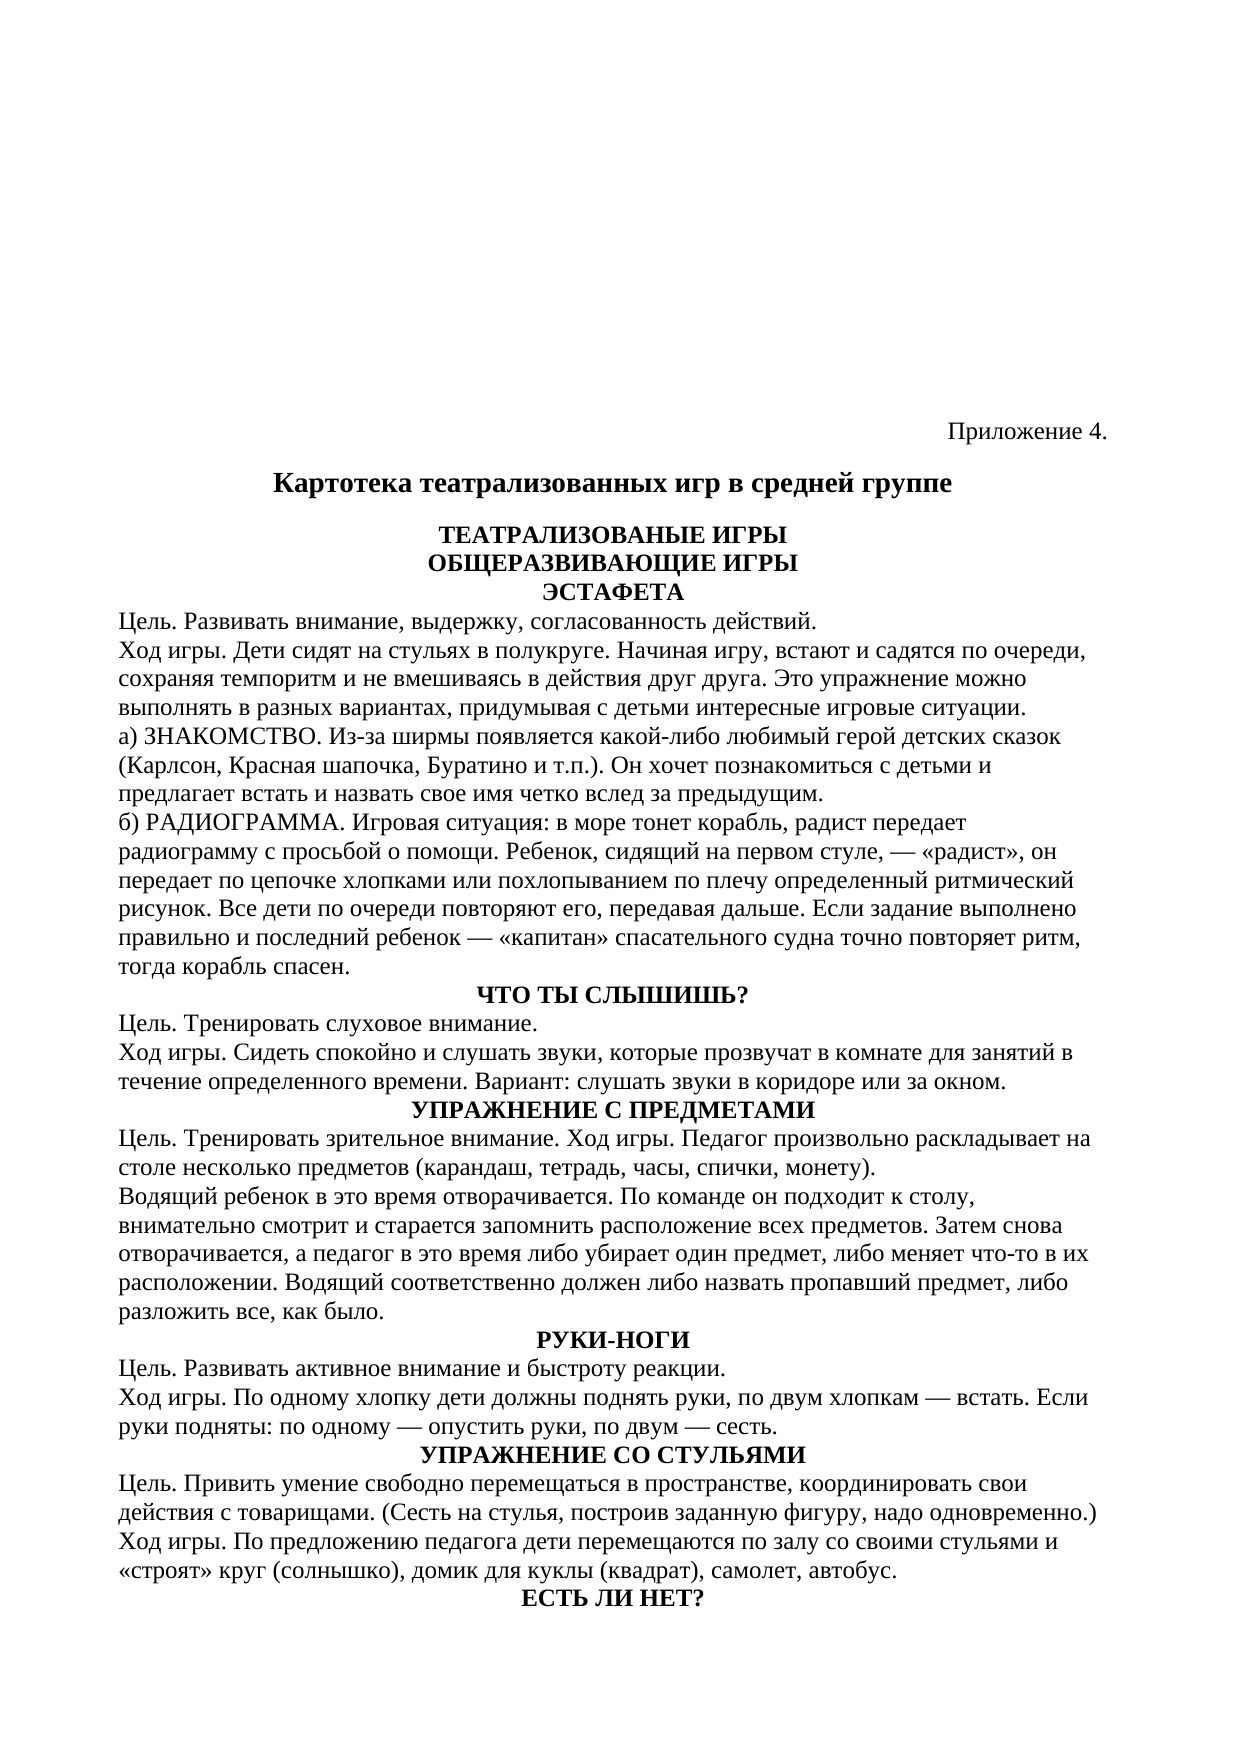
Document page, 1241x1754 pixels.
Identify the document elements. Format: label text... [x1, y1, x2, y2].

text ЭСТАФЕТА [118, 577, 1107, 606]
text Цель. Развивать активное внимание и быстроту реакции. [118, 1353, 1107, 1382]
text Цель. Развивать внимание, выдержку, согласованность действий. [118, 606, 1107, 635]
text Цель. Тренировать зрительное внимание. Ход игры. Педагог произвольно раскладывает на столе несколько предметов (карандаш, тетрадь, часы, спички, монету). [118, 1123, 1107, 1181]
text Картотека театрализованных игр в средней группе [118, 465, 1107, 499]
text ОБЩЕРАЗВИВАЮЩИЕ ИГРЫ [118, 548, 1107, 577]
text Водящий ребенок в это время отворачивается. По команде он подходит к столу, внимательно смотрит и старается запомнить расположение всех предметов. Затем снова отворачивается, а педагог в это время либо убирает один предмет, либо меняет что-то в их расположении. Водящий соответственно должен либо назвать пропавший предмет, либо разложить все, как было. [118, 1181, 1107, 1325]
text РУКИ-НОГИ [118, 1325, 1107, 1353]
text а) ЗНАКОМСТВО. Из-за ширмы появляется какой-либо любимый герой детских сказок (Карлсон, Красная шапочка, Буратино и т.п.). Он хочет познакомиться с детьми и предлагает встать и назвать свое имя четко вслед за предыдущим. [118, 721, 1107, 807]
text Ход игры. По предложению педагога дети перемещаются по залу со своими стульями и «строят» круг (солнышко), домик для куклы (квадрат), самолет, автобус. [118, 1526, 1107, 1583]
text Цель. Привить умение свободно перемещаться в пространстве, координировать свои действия с товарищами. (Сесть на стулья, построив заданную фигуру, надо одновременно.) [118, 1468, 1107, 1526]
text УПРАЖНЕНИЕ С ПРЕДМЕТАМИ [118, 1095, 1107, 1123]
text Ход игры. Сидеть спокойно и слушать звуки, которые прозвучат в комнате для занятий в течение определенного времени. Вариант: слушать звуки в коридоре или за окном. [118, 1037, 1107, 1095]
text Ход игры. Дети сидят на стульях в полукруге. Начиная игру, встают и садятся по очереди, сохраняя темпоритм и не вмешиваясь в действия друг друга. Это упражнение можно выполнять в разных вариантах, придумывая с детьми интересные игровые ситуации. [118, 635, 1107, 721]
text Приложение 4. [118, 416, 1107, 444]
text б) РАДИОГРАММА. Игровая ситуация: в море тонет корабль, радист передает радиограмму с просьбой о помощи. Ребенок, сидящий на первом стуле, — «радист», он передает по цепочке хлопками или похлопыванием по плечу определенный ритмический рисунок. Все дети по очереди повторяют его, передавая дальше. Если задание выполнено правильно и последний ребенок — «капитан» спасательного судна точно повторяет ритм, тогда корабль спасен. [118, 807, 1107, 980]
text Цель. Тренировать слуховое внимание. [118, 1008, 1107, 1037]
text УПРАЖНЕНИЕ СО СТУЛЬЯМИ [118, 1440, 1107, 1468]
text Ход игры. По одному хлопку дети должны поднять руки, по двум хлопкам — встать. Если руки подняты: по одному — опустить руки, по двум — сесть. [118, 1382, 1107, 1440]
text ЕСТЬ ЛИ НЕТ? [118, 1583, 1107, 1612]
text ЧТО ТЫ СЛЫШИШЬ? [118, 980, 1107, 1008]
text ТЕАТРАЛИЗОВАНЫЕ ИГРЫ [118, 520, 1107, 548]
